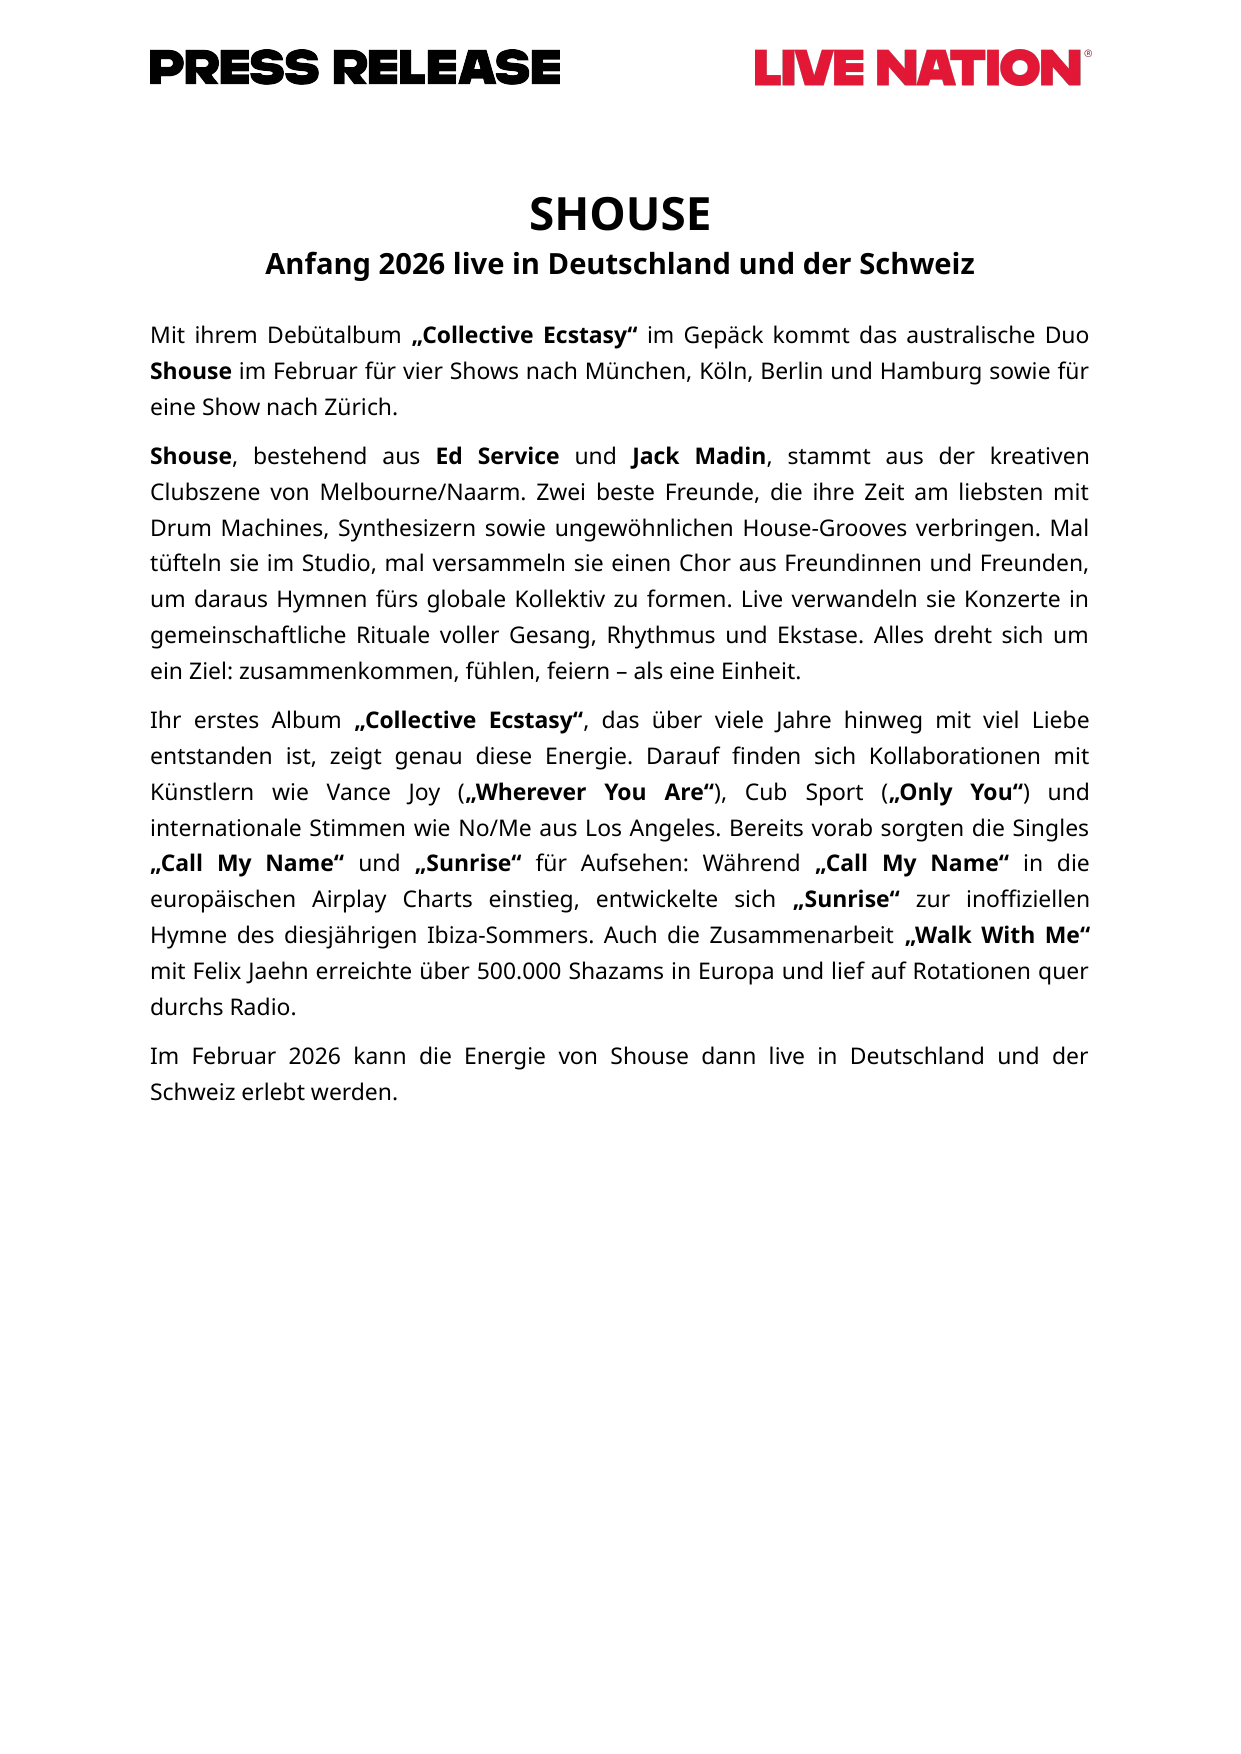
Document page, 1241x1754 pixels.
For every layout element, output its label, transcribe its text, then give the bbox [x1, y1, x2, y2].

text Anfang 2026 live in Deutschland und der Schweiz [150, 244, 1090, 283]
picture [755, 49, 1092, 86]
text Shouse, bestehend aus Ed Service und Jack Madin, stammt aus der kreativen Clubszene von Melbourne/Naarm. Zwei beste Freunde, die ihre Zeit am liebsten mit Drum Machines, Synthesizern sowie ungewöhnlichen House-Grooves verbringen. Mal tüfteln sie im Studio, mal versammeln sie einen Chor aus Freundinnen und Freunden, um daraus Hymnen fürs globale Kollektiv zu formen. Live verwandeln sie Konzerte in gemeinschaftliche Rituale voller Gesang, Rhythmus und Ekstase. Alles dreht sich um ein Ziel: zusammenkommen, fühlen, feiern – als eine Einheit. [150, 439, 1090, 686]
text Mit ihrem Debütalbum „Collective Ecstasy“ im Gepäck kommt das australische Duo Shouse im Februar für vier Shows nach München, Köln, Berlin und Hamburg sowie für eine Show nach Zürich. [150, 319, 1090, 422]
title SHOUSE [150, 181, 1090, 244]
text Im Februar 2026 kann die Energie von Shouse dann live in Deutschland und der Schweiz erlebt werden. [150, 1039, 1090, 1107]
text Ihr erstes Album „Collective Ecstasy“, das über viele Jahre hinweg mit viel Liebe entstanden ist, zeigt genau diese Energie. Darauf finden sich Kollaborationen mit Künstlern wie Vance Joy („Wherever You Are“), Cub Sport („Only You“) und internationale Stimmen wie No/Me aus Los Angeles. Bereits vorab sorgten die Singles „Call My Name“ und „Sunrise“ für Aufsehen: Während „Call My Name“ in die europäischen Airplay Charts einstieg, entwickelte sich „Sunrise“ zur inoffiziellen Hymne des diesjährigen Ibiza-Sommers. Auch die Zusammenarbeit „Walk With Me“ mit Felix Jaehn erreichte über 500.000 Shazams in Europa und lief auf Rotationen quer durchs Radio. [150, 704, 1090, 1022]
picture [150, 49, 560, 85]
